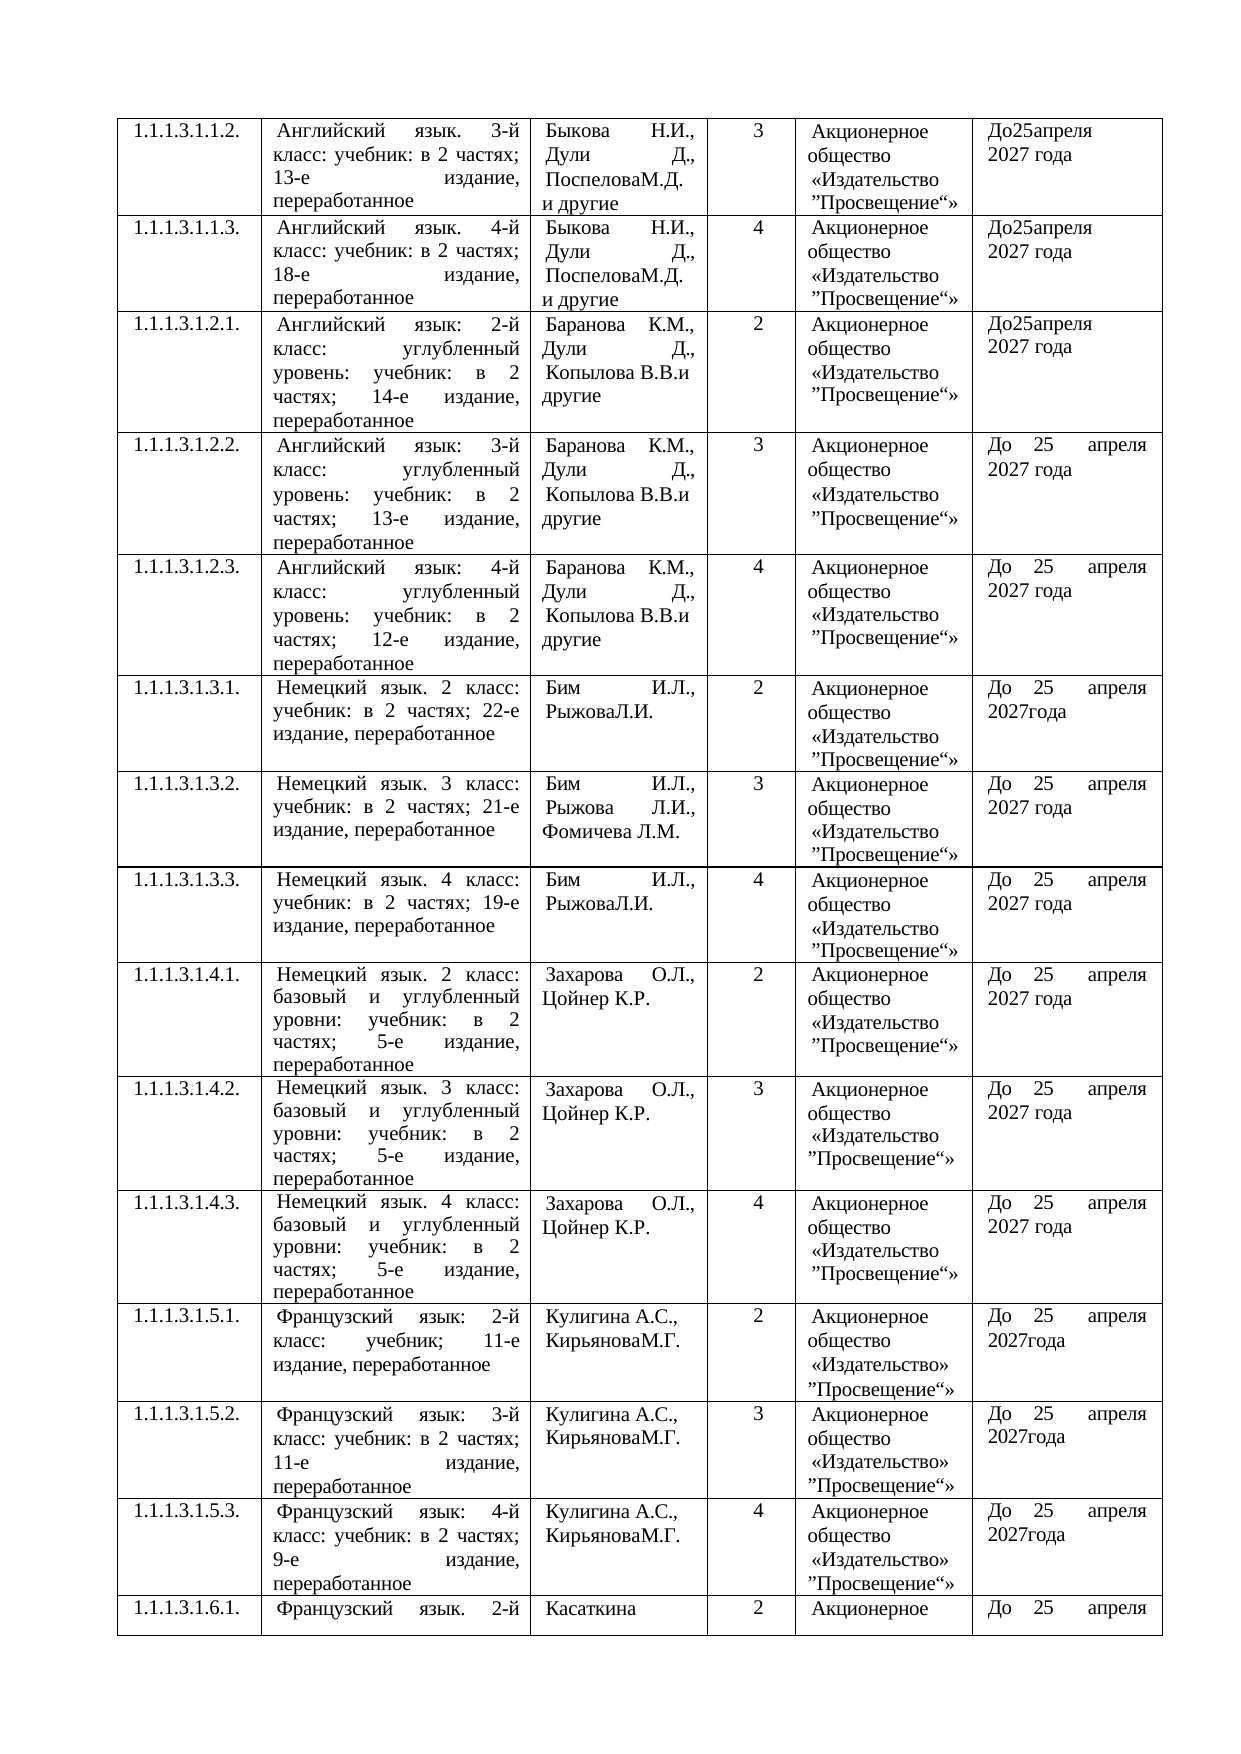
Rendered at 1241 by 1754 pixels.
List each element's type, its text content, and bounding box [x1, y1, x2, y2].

table_cell 1.1.1.3.1.5.3. [118, 1499, 261, 1595]
table_cell 3 [708, 433, 795, 554]
table_cell апреля [1074, 1402, 1162, 1498]
table_cell До 25 2027 года [973, 433, 1074, 554]
table_cell апреля [1074, 1596, 1162, 1635]
table_cell Бим И.Л., Рыжова Л.И., Фомичева Л.М. [531, 772, 707, 866]
table_cell 1.1.1.3.1.5.2. [118, 1402, 261, 1498]
table_cell 2 [708, 1304, 795, 1401]
table_cell 1.1.1.3.1.4.2. [118, 1077, 261, 1190]
table_cell До 25 2027 года [973, 868, 1074, 962]
table_cell 2 [708, 676, 795, 771]
table_cell Английский язык: 4-й класс: углубленный уровень: учебник: в 2 частях; 12-е издание, переработанное [262, 555, 530, 675]
table_cell 3 [708, 1402, 795, 1498]
table_cell До 25 2027 года [973, 963, 1074, 1076]
table_cell Акционерное общество «Издательство ”Просвещение“» [796, 312, 972, 432]
table_cell Акционерное общество «Издательство ”Просвещение“» [796, 433, 972, 554]
table_cell Акционерное общество «Издательство ”Просвещение“» [796, 963, 972, 1076]
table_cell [796, 1596, 972, 1635]
table_cell До25апреля 2027 года [973, 312, 1162, 432]
table_cell апреля [1074, 868, 1162, 962]
table_cell 1.1.1.3.1.2.2. [118, 433, 261, 554]
table_cell апреля [1074, 433, 1162, 554]
table_cell апреля [1074, 1499, 1162, 1595]
table_cell Бим И.Л., РыжоваЛ.И. [531, 868, 707, 962]
table_cell Французский язык: 2-й класс: учебник; 11-е издание, переработанное [262, 1304, 530, 1401]
table_cell Акционерное общество «Издательство» ”Просвещение“» [796, 1402, 972, 1498]
table_cell Кулигина А.С., КирьяноваМ.Г. [531, 1499, 707, 1595]
table_cell 3 [708, 772, 795, 866]
table_cell Английский язык. 4-й класс: учебник: в 2 частях; 18-е издание, переработанное [262, 216, 530, 311]
table_cell До 25 2027года [973, 1596, 1074, 1635]
table_cell Английский язык. 3-й класс: учебник: в 2 частях; 13-е издание, переработанное [262, 119, 530, 214]
table_cell До 25 2027 года [973, 1077, 1074, 1190]
table_cell До 25 2027года [973, 1402, 1074, 1498]
table_cell Немецкий язык. 4 класс: базовый и углубленный уровни: учебник: в 2 частях; 5-е издание, переработанное [262, 1191, 530, 1303]
table_cell апреля [1074, 963, 1162, 1076]
table_cell 1.1.1.3.1.5.1. [118, 1304, 261, 1401]
table_cell 1.1.1.3.1.4.3. [118, 1191, 261, 1303]
table_cell Акционерное общество «Издательство ”Просвещение“» [796, 555, 972, 675]
table_cell Акционерное общество «Издательство ”Просвещение“» [796, 1077, 972, 1190]
table_cell Немецкий язык. 3 класс: учебник: в 2 частях; 21-е издание, переработанное [262, 772, 530, 866]
table_cell Баранова К.М., Дули Д., Копылова В.В.и другие [531, 312, 707, 432]
table_cell До 25 2027 года [973, 772, 1074, 866]
table_cell Акционерное общество «Издательство ”Просвещение“» [796, 676, 972, 771]
table_cell апреля [1074, 1077, 1162, 1190]
table_cell Бим И.Л., РыжоваЛ.И. [531, 676, 707, 771]
table_cell Кулигина А.С., КирьяноваМ.Г. [531, 1402, 707, 1498]
table_cell апреля [1074, 772, 1162, 866]
table_cell До 25 2027 года [973, 555, 1074, 675]
table_cell 2 [708, 312, 795, 432]
table_cell Немецкий язык. 3 класс: базовый и углубленный уровни: учебник: в 2 частях; 5-е издание, переработанное [262, 1077, 530, 1190]
table_cell 4 [708, 216, 795, 311]
table_cell 1.1.1.3.1.1.3. [118, 216, 261, 311]
table_cell 1.1.1.3.1.3.3. [118, 868, 261, 962]
table_cell До 25 2027года [973, 1304, 1074, 1401]
table_cell 1.1.1.3.1.4.1. [118, 963, 261, 1076]
table_cell 3 [708, 119, 795, 214]
table_cell Быкова Н.И., Дули Д., ПоспеловаМ.Д. и другие [531, 216, 707, 311]
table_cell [796, 119, 972, 214]
table_cell Акционерное общество «Издательство» ”Просвещение“» [796, 1499, 972, 1595]
table_cell Акционерное общество «Издательство ”Просвещение“» [796, 216, 972, 311]
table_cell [531, 1596, 707, 1635]
table_cell 2 [708, 963, 795, 1076]
table_cell 4 [708, 1499, 795, 1595]
table_cell Акционерное общество «Издательство ”Просвещение“» [796, 1191, 972, 1303]
table_cell Немецкий язык. 2 класс: учебник: в 2 частях; 22-е издание, переработанное [262, 676, 530, 771]
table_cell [262, 1596, 530, 1635]
table_cell Кулигина А.С., КирьяноваМ.Г. [531, 1304, 707, 1401]
table_cell Английский язык: 2-й класс: углубленный уровень: учебник: в 2 частях; 14-е издание, переработанное [262, 312, 530, 432]
table_cell 1.1.1.3.1.2.1. [118, 312, 261, 432]
table_cell Акционерное общество «Издательство ”Просвещение“» [796, 772, 972, 866]
table_cell Захарова О.Л., Цойнер К.Р. [531, 1077, 707, 1190]
table_cell Акционерное общество «Издательство» ”Просвещение“» [796, 1304, 972, 1401]
table_cell Захарова О.Л., Цойнер К.Р. [531, 1191, 707, 1303]
table_cell апреля [1074, 676, 1162, 771]
table_cell апреля [1074, 555, 1162, 675]
table_cell До25апреля 2027 года [973, 216, 1162, 311]
table_cell 2 [708, 1596, 795, 1635]
table_cell Баранова К.М., Дули Д., Копылова В.В.и другие [531, 433, 707, 554]
table_cell Немецкий язык. 2 класс: базовый и углубленный уровни: учебник: в 2 частях; 5-е издание, переработанное [262, 963, 530, 1076]
table_cell 4 [708, 555, 795, 675]
table_cell Французский язык: 4-й класс: учебник: в 2 частях; 9-е издание, переработанное [262, 1499, 530, 1595]
table_cell 1.1.1.3.1.2.3. [118, 555, 261, 675]
table_cell До 25 2027года [973, 676, 1074, 771]
table_cell апреля [1074, 1304, 1162, 1401]
table_cell До 25 2027года [973, 1499, 1074, 1595]
table_cell 3 [708, 1077, 795, 1190]
table_cell 4 [708, 1191, 795, 1303]
table_cell До 25 2027 года [973, 1191, 1074, 1303]
table_cell 1.1.1.3.1.6.1. [118, 1596, 261, 1635]
table_cell Немецкий язык. 4 класс: учебник: в 2 частях; 19-е издание, переработанное [262, 868, 530, 962]
table_cell 4 [708, 868, 795, 962]
table_cell Акционерное общество «Издательство ”Просвещение“» [796, 868, 972, 962]
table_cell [973, 119, 1162, 214]
table_cell 1.1.1.3.1.1.2. [118, 119, 261, 214]
table_cell 1.1.1.3.1.3.2. [118, 772, 261, 866]
table_cell 1.1.1.3.1.3.1. [118, 676, 261, 771]
table_cell Французский язык: 3-й класс: учебник: в 2 частях; 11-е издание, переработанное [262, 1402, 530, 1498]
table_cell Баранова К.М., Дули Д., Копылова В.В.и другие [531, 555, 707, 675]
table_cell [531, 119, 707, 214]
table_cell Английский язык: 3-й класс: углубленный уровень: учебник: в 2 частях; 13-е издание, переработанное [262, 433, 530, 554]
table_cell апреля [1074, 1191, 1162, 1303]
table_cell Захарова О.Л., Цойнер К.Р. [531, 963, 707, 1076]
